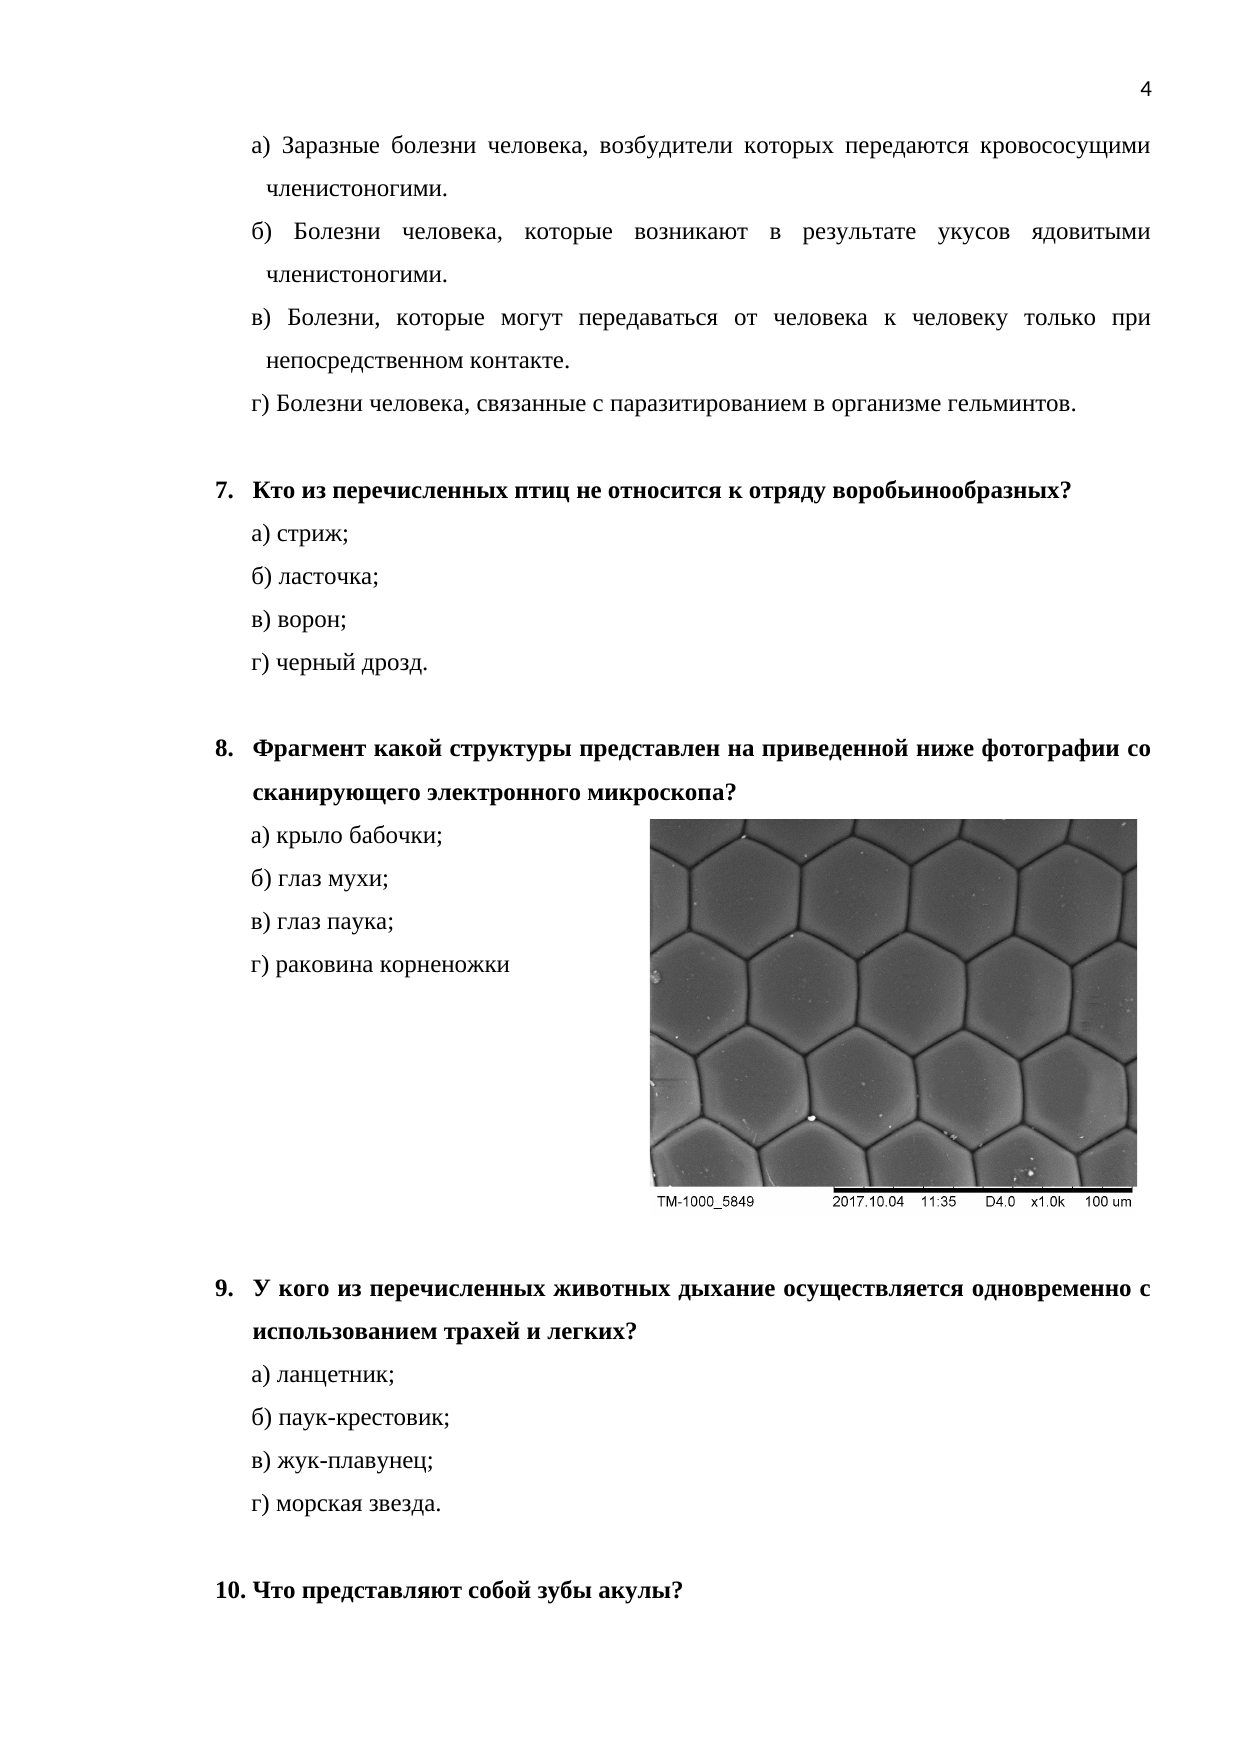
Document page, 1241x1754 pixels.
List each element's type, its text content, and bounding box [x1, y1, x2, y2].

text в) жук-плавунец; [251, 1445, 1152, 1474]
text г) морская звезда. [251, 1488, 1152, 1517]
table_header а) крыло бабочки; б) глаз мухи; в) глаз паука; г) раковина корненожки [185, 820, 638, 1230]
text а) стриж; [251, 518, 1152, 547]
list Что представляют собой зубы акулы? [215, 1575, 1106, 1603]
text в) Болезни, которые могут передаваться от человека к человеку только при непосредственном контакте. [251, 302, 1152, 374]
text б) ласточка; [251, 561, 1152, 590]
picture [649, 819, 1138, 1217]
text б) паук-крестовик; [251, 1402, 1152, 1431]
list У кого из перечисленных животных дыхание осуществляется одновременно с использованием трахей и легких? [215, 1273, 1152, 1345]
text г) черный дрозд. [251, 647, 1152, 676]
list Фрагмент какой структуры представлен на приведенной ниже фотографии со сканирующего электронного микроскопа? [215, 733, 1152, 805]
text а) Заразные болезни человека, возбудители которых передаются кровососущими членистоногими. [251, 130, 1152, 202]
text в) ворон; [251, 604, 1152, 633]
list Кто из перечисленных птиц не относится к отряду воробьинообразных? [215, 475, 1142, 503]
text б) Болезни человека, которые возникают в результате укусов ядовитыми членистоногими. [251, 216, 1152, 288]
text г) Болезни человека, связанные с паразитированием в организме гельминтов. [251, 388, 1152, 417]
text а) ланцетник; [251, 1359, 1152, 1388]
table_header [639, 820, 1149, 1230]
